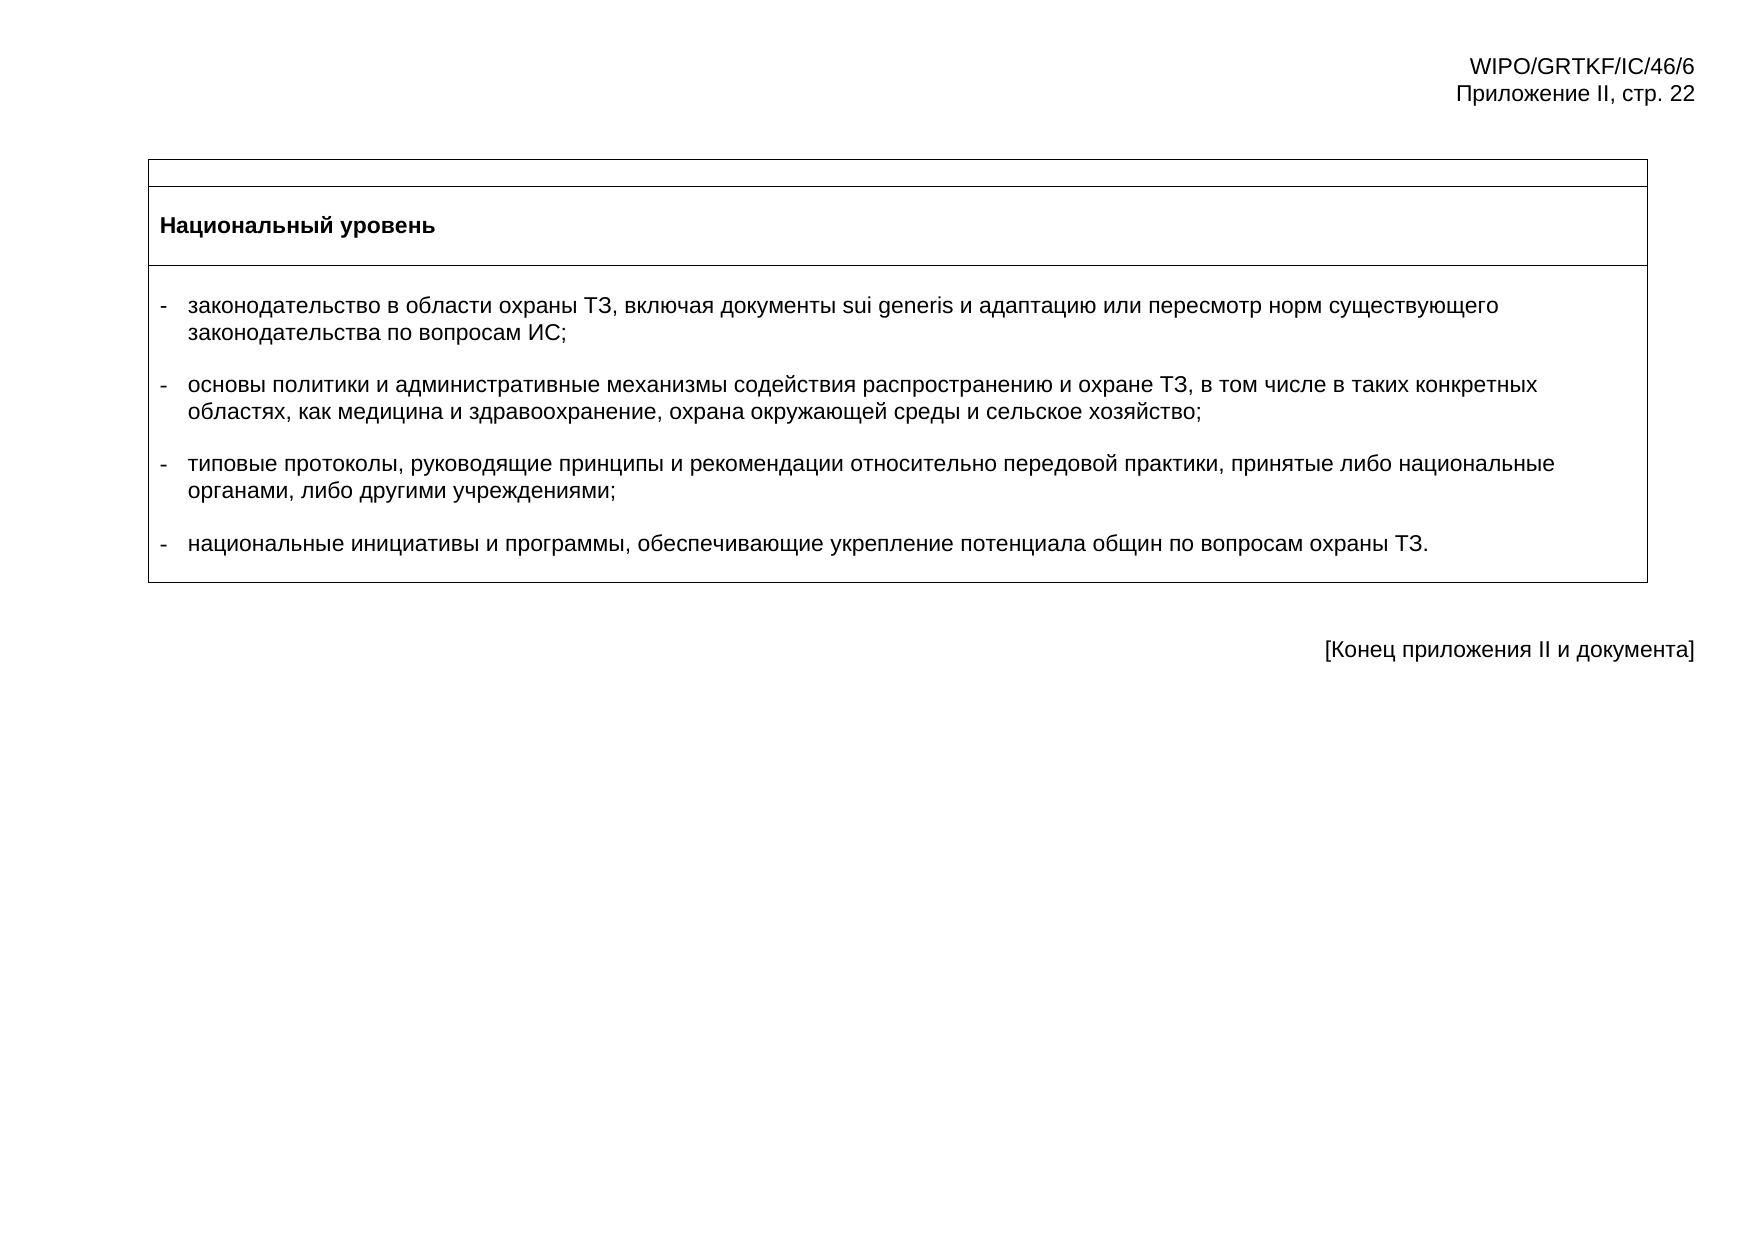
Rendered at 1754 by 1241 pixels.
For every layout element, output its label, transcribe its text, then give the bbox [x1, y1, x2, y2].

table_cell законодательство в области охраны ТЗ, включая документы sui generis и адаптацию или пересмотр норм существующего законодательства по вопросам ИС; основы политики и административные механизмы содействия распространению и охране ТЗ, в том числе в таких конкретных областях, как медицина и здравоохранение, охрана окружающей среды и сельское хозяйство; типовые протоколы, руководящие принципы и рекомендации относительно передовой практики, принятые либо национальные органами, либо другими учреждениями; национальные инициативы и программы, обеспечивающие укрепление потенциала общин по вопросам охраны ТЗ. [149, 266, 1647, 582]
table_cell Национальный уровень [149, 187, 1647, 265]
text [Конец приложения II и документа] [148, 636, 1695, 662]
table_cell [149, 160, 1647, 186]
